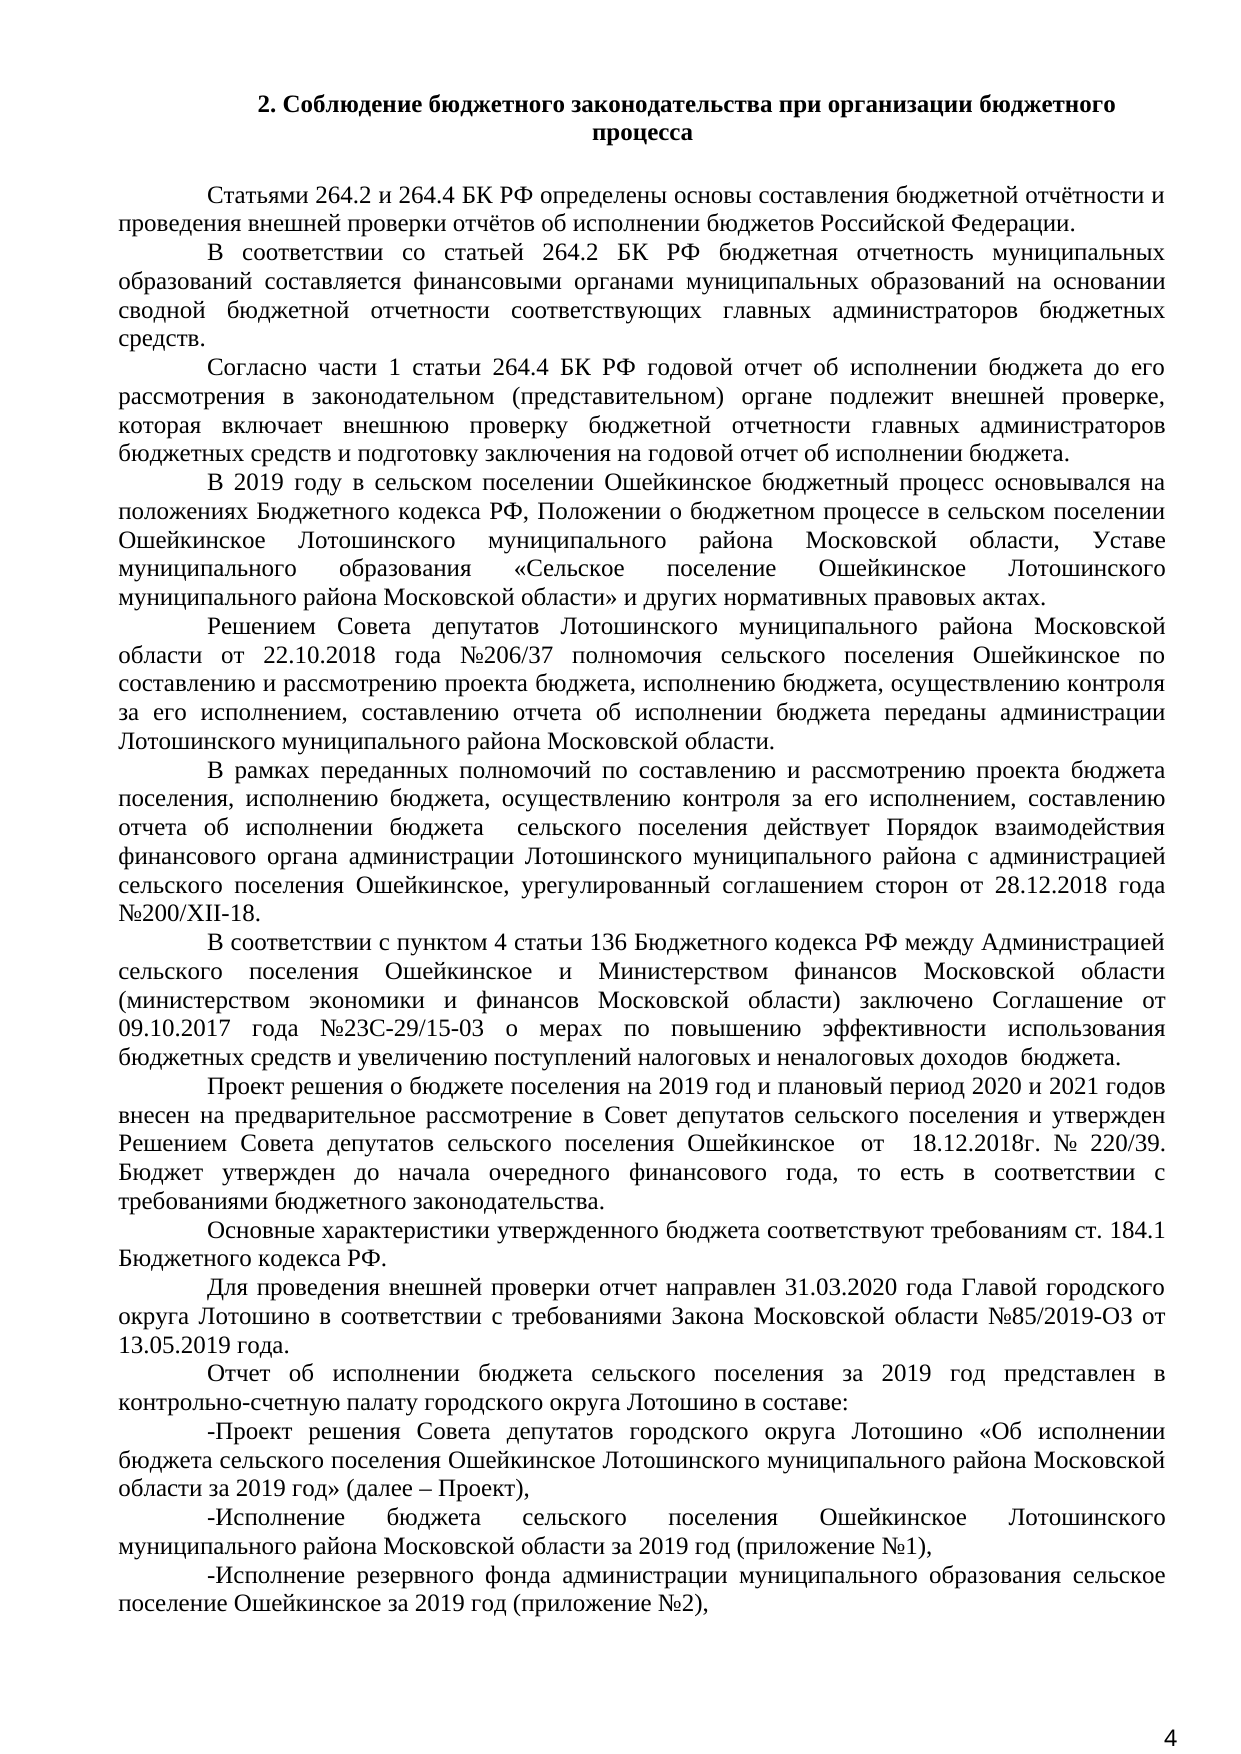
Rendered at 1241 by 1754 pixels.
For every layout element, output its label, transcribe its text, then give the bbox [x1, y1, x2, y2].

text Согласно части 1 статьи 264.4 БК РФ годовой отчет об исполнении бюджета до его рассмотрения в законодательном (представительном) органе подлежит внешней проверке, которая включает внешнюю проверку бюджетной отчетности главных администраторов бюджетных средств и подготовку заключения на годовой отчет об исполнении бюджета. [118, 352, 1166, 467]
text В соответствии со статьей 264.2 БК РФ бюджетная отчетность муниципальных образований составляется финансовыми органами муниципальных образований на основании сводной бюджетной отчетности соответствующих главных администраторов бюджетных средств. [118, 237, 1166, 352]
text Решением Совета депутатов Лотошинского муниципального района Московской области от 22.10.2018 года №206/37 полномочия сельского поселения Ошейкинское по составлению и рассмотрению проекта бюджета, исполнению бюджета, осуществлению контроля за его исполнением, составлению отчета об исполнении бюджета переданы администрации Лотошинского муниципального района Московской области. [118, 611, 1166, 755]
text Отчет об исполнении бюджета сельского поселения за 2019 год представлен в контрольно-счетную палату городского округа Лотошино в составе: [118, 1358, 1166, 1416]
text Для проведения внешней проверки отчет направлен 31.03.2020 года Главой городского округа Лотошино в соответствии с требованиями Закона Московской области №85/2019-ОЗ от 13.05.2019 года. [118, 1272, 1166, 1358]
text 2. Соблюдение бюджетного законодательства при организации бюджетного процесса [118, 89, 1166, 146]
text В 2019 году в сельском поселении Ошейкинское бюджетный процесс основывался на положениях Бюджетного кодекса РФ, Положении о бюджетном процессе в сельском поселении Ошейкинское Лотошинского муниципального района Московской области, Уставе муниципального образования «Сельское поселение Ошейкинское Лотошинского муниципального района Московской области» и других нормативных правовых актах. [118, 467, 1166, 611]
text -Исполнение резервного фонда администрации муниципального образования сельское поселение Ошейкинское за 2019 год (приложение №2), [118, 1560, 1166, 1617]
text Статьями 264.2 и 264.4 БК РФ определены основы составления бюджетной отчётности и проведения внешней проверки отчётов об исполнении бюджетов Российской Федерации. [118, 180, 1166, 237]
text В рамках переданных полномочий по составлению и рассмотрению проекта бюджета поселения, исполнению бюджета, осуществлению контроля за его исполнением, составлению отчета об исполнении бюджета сельского поселения действует Порядок взаимодействия финансового органа администрации Лотошинского муниципального района с администрацией сельского поселения Ошейкинское, урегулированный соглашением сторон от 28.12.2018 года №200/ХII-18. [118, 755, 1166, 927]
text -Исполнение бюджета сельского поселения Ошейкинское Лотошинского муниципального района Московской области за 2019 год (приложение №1), [118, 1502, 1166, 1560]
text В соответствии с пунктом 4 статьи 136 Бюджетного кодекса РФ между Администрацией сельского поселения Ошейкинское и Министерством финансов Московской области (министерством экономики и финансов Московской области) заключено Соглашение от 09.10.2017 года №23С-29/15-03 о мерах по повышению эффективности использования бюджетных средств и увеличению поступлений налоговых и неналоговых доходов бюджета. [118, 927, 1166, 1071]
text Основные характеристики утвержденного бюджета соответствуют требованиям ст. 184.1 Бюджетного кодекса РФ. [118, 1215, 1166, 1272]
text Проект решения о бюджете поселения на 2019 год и плановый период 2020 и 2021 годов внесен на предварительное рассмотрение в Совет депутатов сельского поселения и утвержден Решением Совета депутатов сельского поселения Ошейкинское от 18.12.2018г. № 220/39. Бюджет утвержден до начала очередного финансового года, то есть в соответствии с требованиями бюджетного законодательства. [118, 1071, 1166, 1215]
text -Проект решения Совета депутатов городского округа Лотошино «Об исполнении бюджета сельского поселения Ошейкинское Лотошинского муниципального района Московской области за 2019 год» (далее – Проект), [118, 1416, 1166, 1502]
